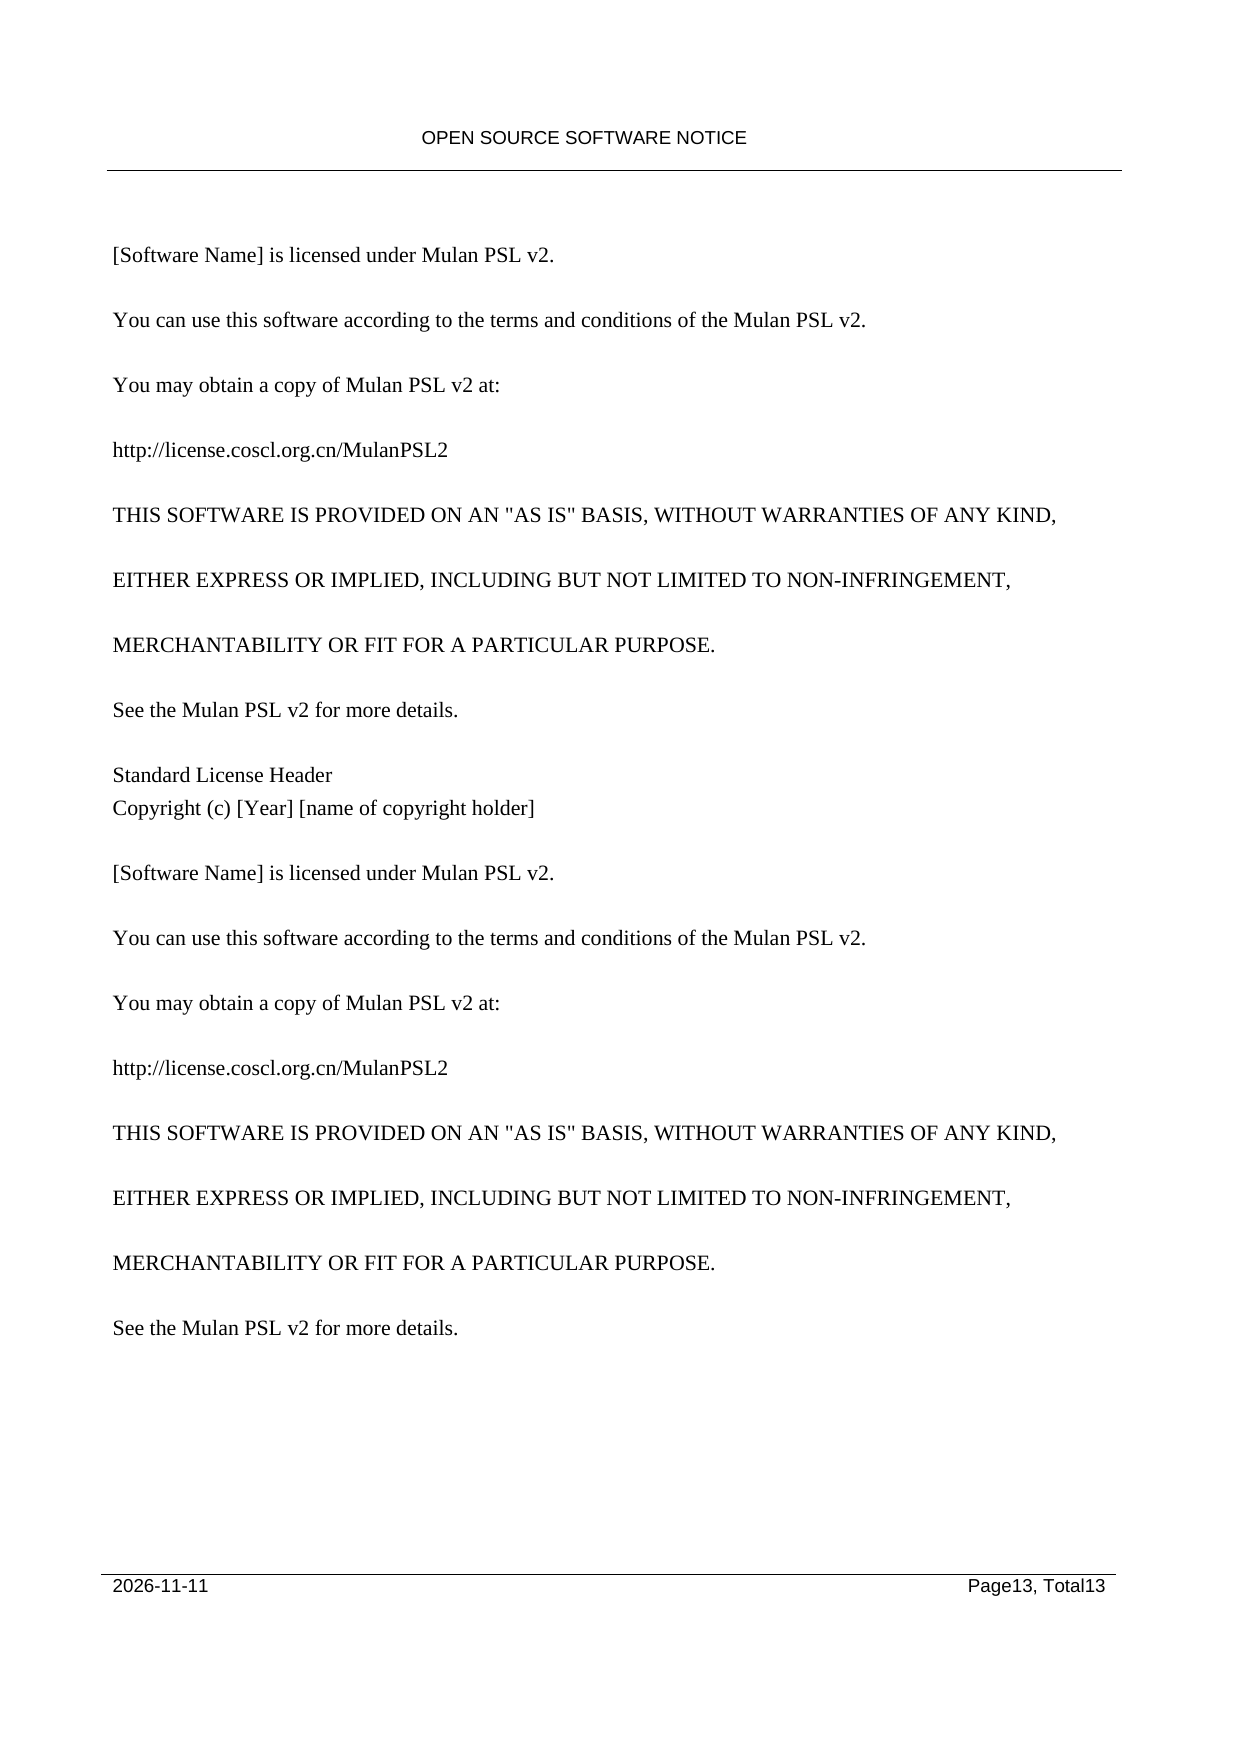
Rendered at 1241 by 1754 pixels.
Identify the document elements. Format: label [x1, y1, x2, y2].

text [112, 206, 1128, 1344]
